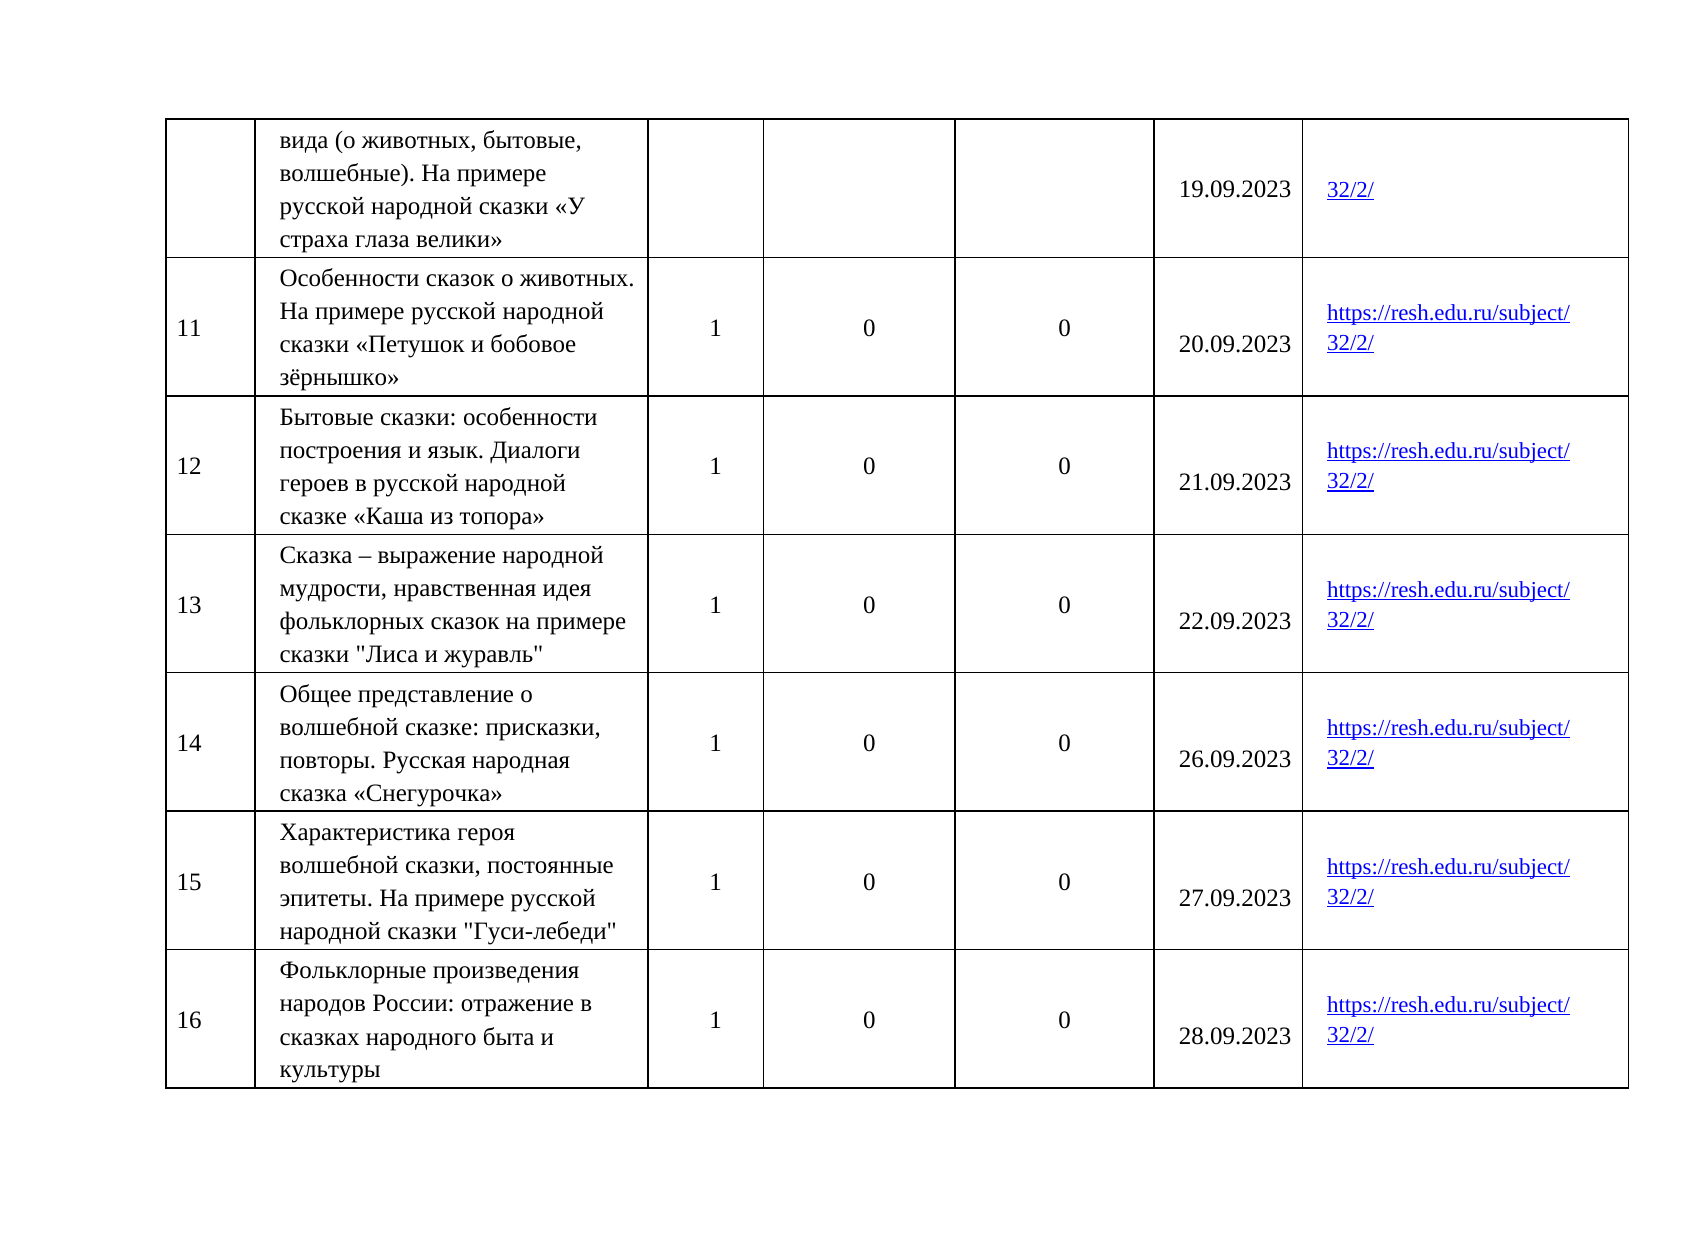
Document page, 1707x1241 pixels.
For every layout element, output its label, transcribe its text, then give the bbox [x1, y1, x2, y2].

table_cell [256, 120, 647, 257]
table_cell 1 [649, 950, 763, 1087]
table_cell 11 [167, 258, 254, 395]
table_cell 13 [167, 535, 254, 672]
table_cell 21.09.2023 [1155, 397, 1302, 533]
table_cell 15 [167, 812, 254, 949]
table_cell 1 [649, 535, 763, 672]
table_cell https://resh.edu.ru/subject/32/2/ [1303, 535, 1628, 672]
table_cell 0 [764, 535, 954, 672]
table_cell 0 [956, 812, 1153, 949]
table_cell Особенности сказок о животных. На примере русской народной сказки «Петушок и бобовое зёрнышко» [256, 258, 647, 395]
table_cell 0 [764, 812, 954, 949]
table_cell 0 [764, 397, 954, 533]
table_cell Сказка – выражение народной мудрости, нравственная идея фольклорных сказок на примере сказки "Лиса и журавль" [256, 535, 647, 672]
table_cell 14 [167, 673, 254, 810]
table_cell 22.09.2023 [1155, 535, 1302, 672]
table_cell 0 [956, 397, 1153, 533]
table_cell 1 [649, 673, 763, 810]
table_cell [1303, 120, 1628, 257]
table_cell 28.09.2023 [1155, 950, 1302, 1087]
table_cell 16 [167, 950, 254, 1087]
table_cell 19.09.2023 [1155, 120, 1302, 257]
table_cell 0 [956, 673, 1153, 810]
table_cell 1 [649, 258, 763, 395]
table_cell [1303, 950, 1628, 1087]
table_cell 12 [167, 397, 254, 533]
table_cell 1 [649, 120, 763, 257]
table_cell 0 [764, 673, 954, 810]
table_cell Фольклорные произведения народов России: отражение в сказках народного быта и культуры [256, 950, 647, 1087]
table_cell https://resh.edu.ru/subject/32/2/ [1303, 673, 1628, 810]
table_cell https://resh.edu.ru/subject/32/2/ [1303, 397, 1628, 533]
table_cell 1 [649, 397, 763, 533]
table_cell 26.09.2023 [1155, 673, 1302, 810]
table_cell 20.09.2023 [1155, 258, 1302, 395]
table_cell 0 [764, 258, 954, 395]
table_cell 0 [956, 258, 1153, 395]
table_cell Общее представление о волшебной сказке: присказки, повторы. Русская народная сказка «Снегурочка» [256, 673, 647, 810]
table_cell 0 [764, 120, 954, 257]
table_cell 0 [956, 950, 1153, 1087]
table_cell Характеристика героя волшебной сказки, постоянные эпитеты. На примере русской народной сказки "Гуси-лебеди" [256, 812, 647, 949]
table_cell 0 [956, 120, 1153, 257]
table_cell https://resh.edu.ru/subject/32/2/ [1303, 258, 1628, 395]
table_cell 0 [764, 950, 954, 1087]
table_cell 0 [956, 535, 1153, 672]
table_cell 27.09.2023 [1155, 812, 1302, 949]
table_cell Бытовые сказки: особенности построения и язык. Диалоги героев в русской народной сказке «Каша из топора» [256, 397, 647, 533]
table_cell https://resh.edu.ru/subject/32/2/ [1303, 812, 1628, 949]
table_cell 10 [167, 120, 254, 257]
table_cell 1 [649, 812, 763, 949]
